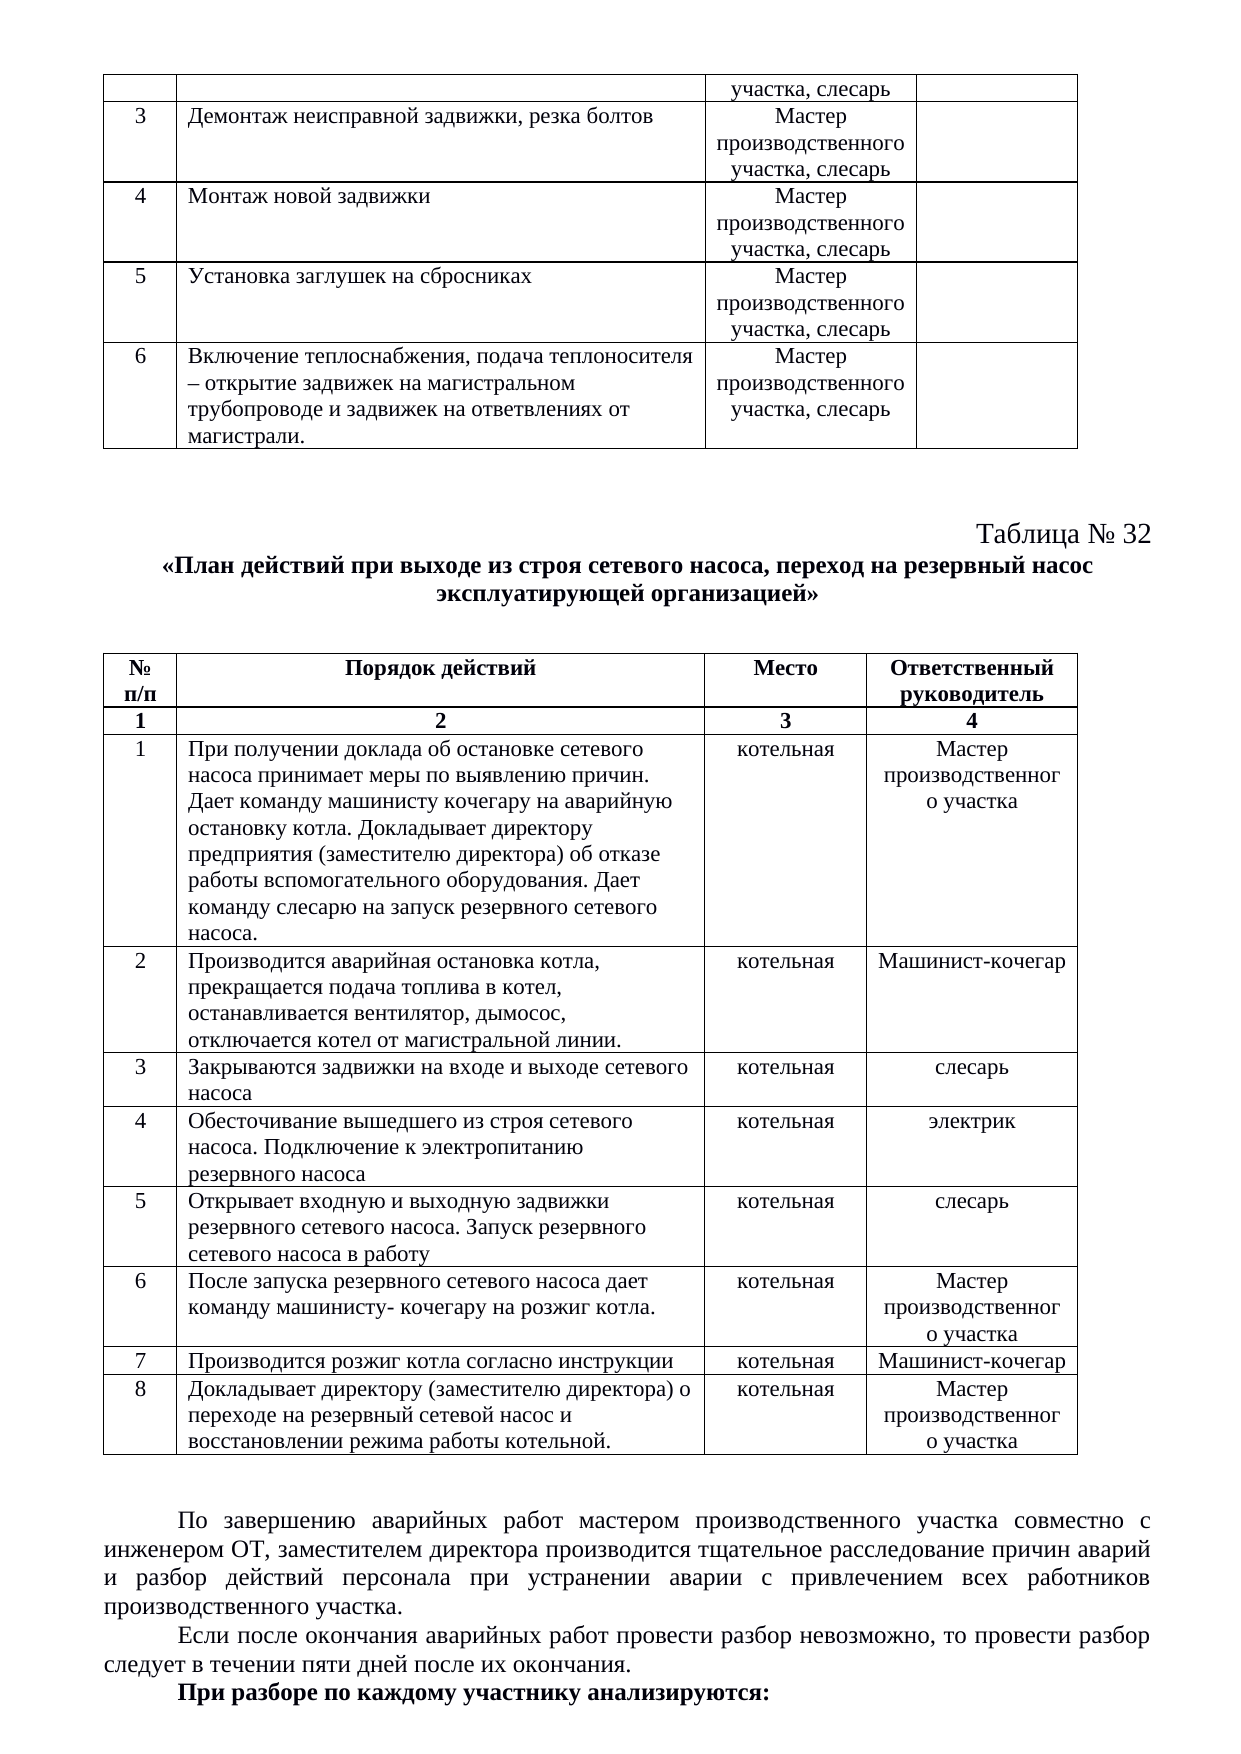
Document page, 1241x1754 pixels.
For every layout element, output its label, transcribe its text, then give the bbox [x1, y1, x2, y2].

table_header № п/п [104, 654, 176, 706]
table_cell 3 [104, 102, 176, 181]
table_cell [917, 343, 1077, 448]
table_cell Мастер производственного участка [867, 735, 1077, 946]
table_cell 5 [104, 1187, 176, 1266]
table_cell При получении доклада об остановке сетевого насоса принимает меры по выявлению причин. Дает команду машинисту кочегару на аварийную остановку котла. Докладывает директору предприятия (заместителю директора) об отказе работы вспомогательного оборудования. Дает команду слесарю на запуск резервного сетевого насоса. [177, 735, 704, 946]
table_cell Обесточивание вышедшего из строя сетевого насоса. Подключение к электропитанию резервного насоса [177, 1107, 704, 1186]
table_cell Машинист-кочегар [867, 947, 1077, 1052]
list Таблица № 32 [103, 516, 1152, 550]
text По завершению аварийных работ мастером производственного участка совместно с инженером ОТ, заместителем директора производится тщательное расследование причин аварий и разбор действий персонала при устранении аварии с привлечением всех работников производственного участка. [103, 1505, 1152, 1620]
table_cell 4 [104, 1107, 176, 1186]
table_cell 5 [104, 263, 176, 342]
table_cell Машинист-кочегар [867, 1347, 1077, 1373]
table_cell После запуска резервного сетевого насоса дает команду машинисту- кочегару на розжиг котла. [177, 1267, 704, 1346]
table_cell котельная [705, 1347, 866, 1373]
table_header Место [705, 654, 866, 706]
table_cell котельная [705, 1053, 866, 1106]
table_cell котельная [705, 947, 866, 1052]
table_cell слесарь [867, 1187, 1077, 1266]
table_cell Закрываются задвижки на входе и выходе сетевого насоса [177, 1053, 704, 1106]
table_cell котельная [705, 1187, 866, 1266]
table_cell котельная [705, 1267, 866, 1346]
table_cell Включение теплоснабжения, подача теплоносителя – открытие задвижек на магистральном трубопроводе и задвижек на ответвлениях от магистрали. [177, 343, 705, 448]
table_cell Докладывает директору (заместителю директора) о переходе на резервный сетевой насос и восстановлении режима работы котельной. [177, 1375, 704, 1454]
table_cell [706, 75, 916, 101]
table_header Ответственный руководитель [867, 654, 1077, 706]
table_cell электрик [867, 1107, 1077, 1186]
table_cell котельная [705, 1107, 866, 1186]
list «План действий при выходе из строя сетевого насоса, переход на резервный насос эксплуатирующей организацией» [103, 550, 1152, 607]
table_cell 1 [104, 708, 176, 734]
table_cell Открывает входную и выходную задвижки резервного сетевого насоса. Запуск резервного сетевого насоса в работу [177, 1187, 704, 1266]
table_cell 4 [867, 708, 1077, 734]
table_cell 6 [104, 343, 176, 448]
table_cell [917, 102, 1077, 181]
text Если после окончания аварийных работ провести разбор невозможно, то провести разбор следует в течении пяти дней после их окончания. [103, 1620, 1152, 1677]
table_cell 8 [104, 1375, 176, 1454]
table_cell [177, 75, 705, 101]
table_cell 3 [705, 708, 866, 734]
table_cell [917, 263, 1077, 342]
table_cell котельная [705, 1375, 866, 1454]
table_cell 2 [104, 75, 176, 101]
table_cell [706, 102, 916, 181]
table_cell слесарь [867, 1053, 1077, 1106]
table_cell 2 [104, 947, 176, 1052]
table_cell Мастер производственного участка, слесарь [706, 343, 916, 448]
table_cell Мастер производственного участка [867, 1267, 1077, 1346]
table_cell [706, 263, 916, 342]
table_cell 2 [177, 708, 704, 734]
table_cell 6 [104, 1267, 176, 1346]
text При разборе по каждому участнику анализируются: [103, 1677, 1152, 1706]
table_cell Монтаж новой задвижки [177, 183, 705, 261]
table_cell [917, 75, 1077, 101]
table_cell 1 [104, 735, 176, 946]
table_header Порядок действий [177, 654, 704, 706]
table_cell Демонтаж неисправной задвижки, резка болтов [177, 102, 705, 181]
table_cell котельная [705, 735, 866, 946]
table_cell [706, 183, 916, 261]
table_cell 7 [104, 1347, 176, 1373]
table_cell 3 [104, 1053, 176, 1106]
table_cell [917, 183, 1077, 261]
table_cell Установка заглушек на сбросниках [177, 263, 705, 342]
table_cell 4 [104, 183, 176, 261]
table_cell Мастер производственного участка [867, 1375, 1077, 1454]
table_cell Производится аварийная остановка котла, прекращается подача топлива в котел, останавливается вентилятор, дымосос, отключается котел от магистральной линии. [177, 947, 704, 1052]
table_cell Производится розжиг котла согласно инструкции [177, 1347, 704, 1373]
